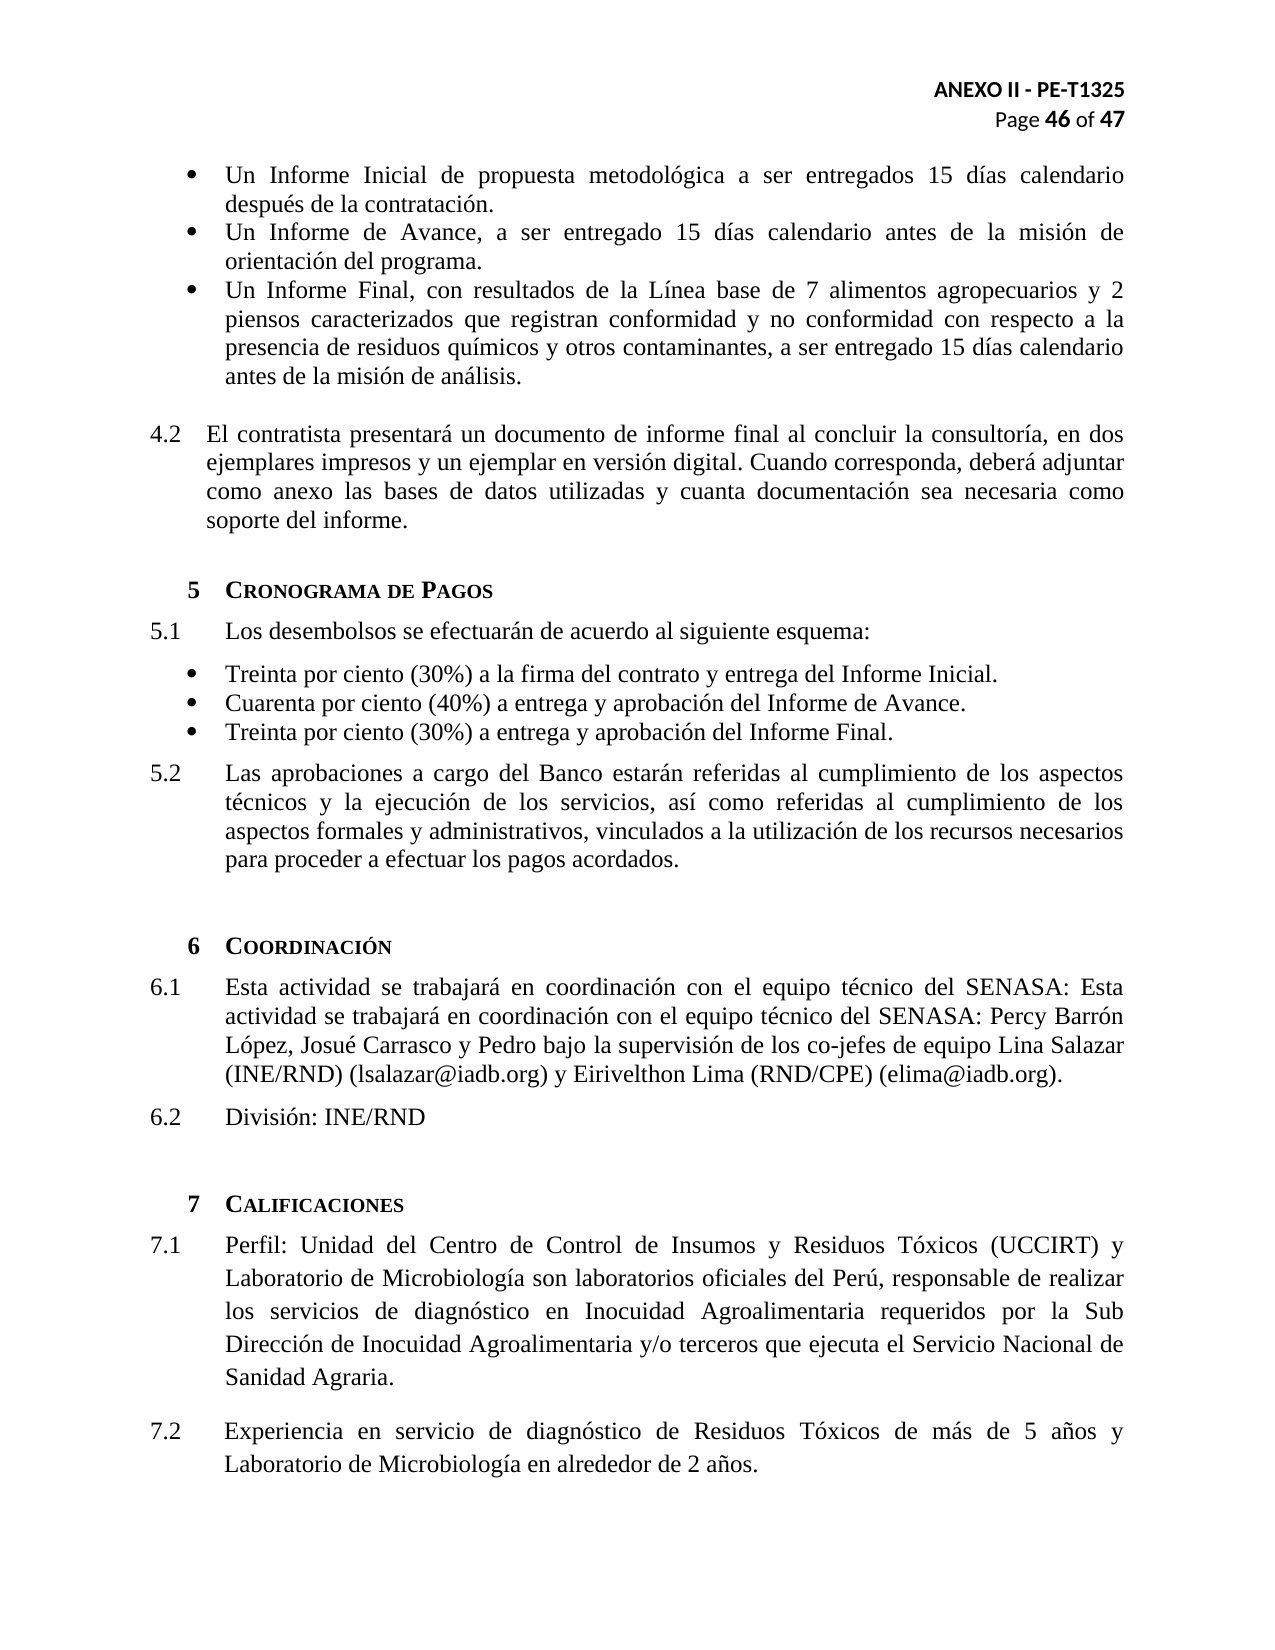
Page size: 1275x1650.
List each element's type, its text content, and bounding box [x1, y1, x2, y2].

list 5.2 Las aprobaciones a cargo del Banco estarán referidas al cumplimiento de los aspectos técnicos y la ejecución de los servicios, así como referidas al cumplimiento de los aspectos formales y administrativos, vinculados a la utilización de los recursos necesarios para proceder a efectuar los pagos acordados. [150, 758, 1125, 873]
text 4.2 El contratista presentará un documento de informe final al concluir la consultoría, en dos ejemplares impresos y un ejemplar en versión digital. Cuando corresponda, deberá adjuntar como anexo las bases de datos utilizadas y cuanta documentación sea necesaria como soporte del informe. [150, 419, 1125, 534]
list Coordinación [187, 931, 1125, 960]
text 7.2 Experiencia en servicio de diagnóstico de Residuos Tóxicos de más de 5 años y Laboratorio de Microbiología en alrededor de 2 años. [150, 1416, 1125, 1478]
list Calificaciones [187, 1189, 1125, 1217]
list Un Informe Inicial de propuesta metodológica a ser entregados 15 días calendario después de la contratación. [187, 160, 1125, 217]
list Un Informe Final, con resultados de la Línea base de 7 alimentos agropecuarios y 2 piensos caracterizados que registran conformidad y no conformidad con respecto a la presencia de residuos químicos y otros contaminantes, a ser entregado 15 días calendario antes de la misión de análisis. [187, 275, 1125, 390]
list Cuarenta por ciento (40%) a entrega y aprobación del Informe de Avance. [187, 688, 1125, 717]
list Los desembolsos se efectuarán de acuerdo al siguiente esquema: [150, 616, 1125, 645]
list 6.1 Esta actividad se trabajará en coordinación con el equipo técnico del SENASA: Esta actividad se trabajará en coordinación con el equipo técnico del SENASA: Percy Barrón López, Josué Carrasco y Pedro bajo la supervisión de los co-jefes de equipo Lina Salazar (INE/RND) (lsalazar@iadb.org) y Eirivelthon Lima (RND/CPE) (elima@iadb.org). [150, 972, 1125, 1087]
list Treinta por ciento (30%) a entrega y aprobación del Informe Final. [187, 717, 1125, 746]
list Un Informe de Avance, a ser entregado 15 días calendario antes de la misión de orientación del programa. [187, 217, 1125, 275]
list Cronograma de Pagos [187, 575, 1125, 604]
text 7.1 Perfil: Unidad del Centro de Control de Insumos y Residuos Tóxicos (UCCIRT) y Laboratorio de Microbiología son laboratorios oficiales del Perú, responsable de realizar los servicios de diagnóstico en Inocuidad Agroalimentaria requeridos por la Sub Dirección de Inocuidad Agroalimentaria y/o terceros que ejecuta el Servicio Nacional de Sanidad Agraria. [150, 1230, 1125, 1391]
list 6.2 División: INE/RND [150, 1102, 1125, 1131]
list Treinta por ciento (30%) a la firma del contrato y entrega del Informe Inicial. [187, 659, 1125, 688]
